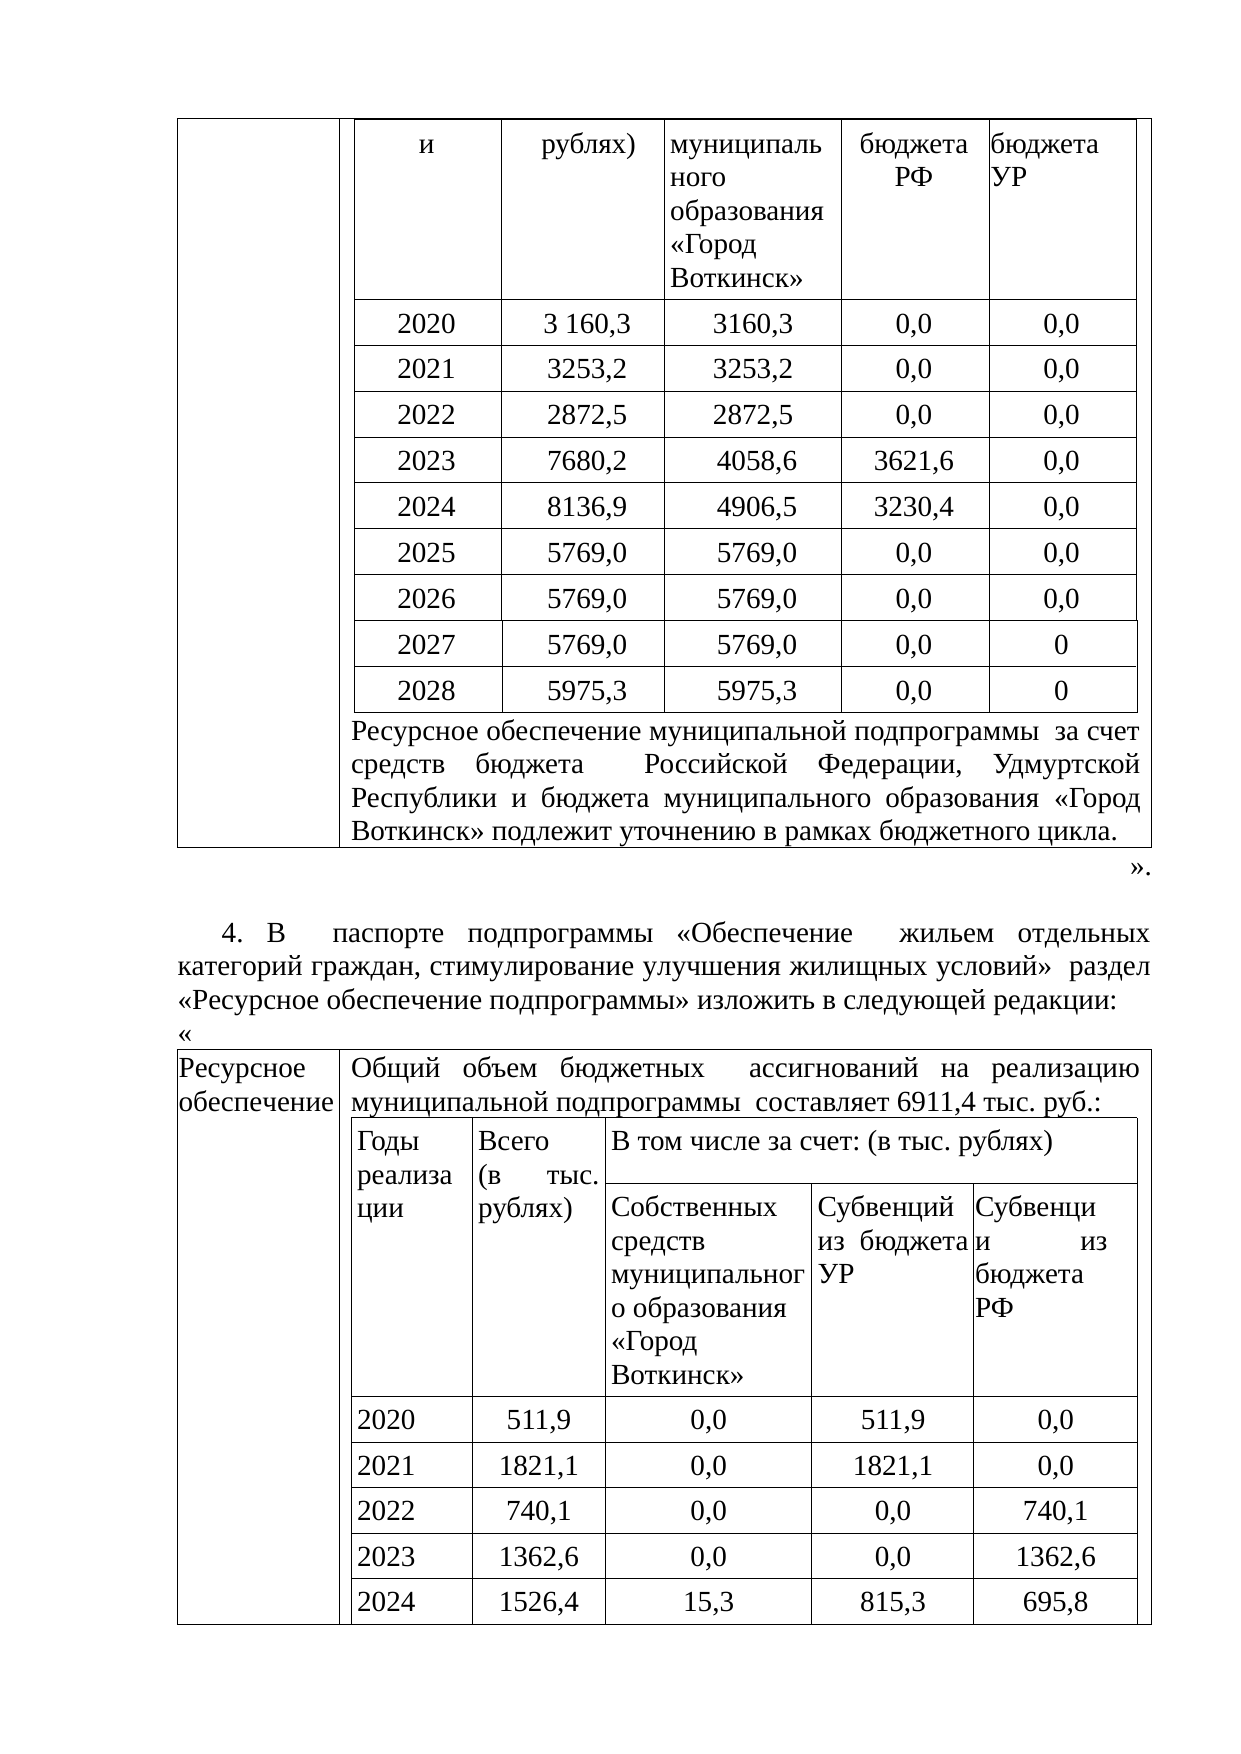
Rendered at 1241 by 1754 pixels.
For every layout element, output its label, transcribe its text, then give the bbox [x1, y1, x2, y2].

text « [177, 1016, 1152, 1049]
text ». [177, 848, 1152, 881]
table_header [340, 119, 1151, 847]
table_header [178, 1050, 339, 1624]
text 4. В паспорте подпрограммы «Обеспечение жильем отдельных категорий граждан, стимулирование улучшения жилищных условий» раздел «Ресурсное обеспечение подпрограммы» изложить в следующей редакции: [177, 915, 1152, 1016]
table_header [178, 119, 339, 847]
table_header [340, 1050, 1151, 1624]
